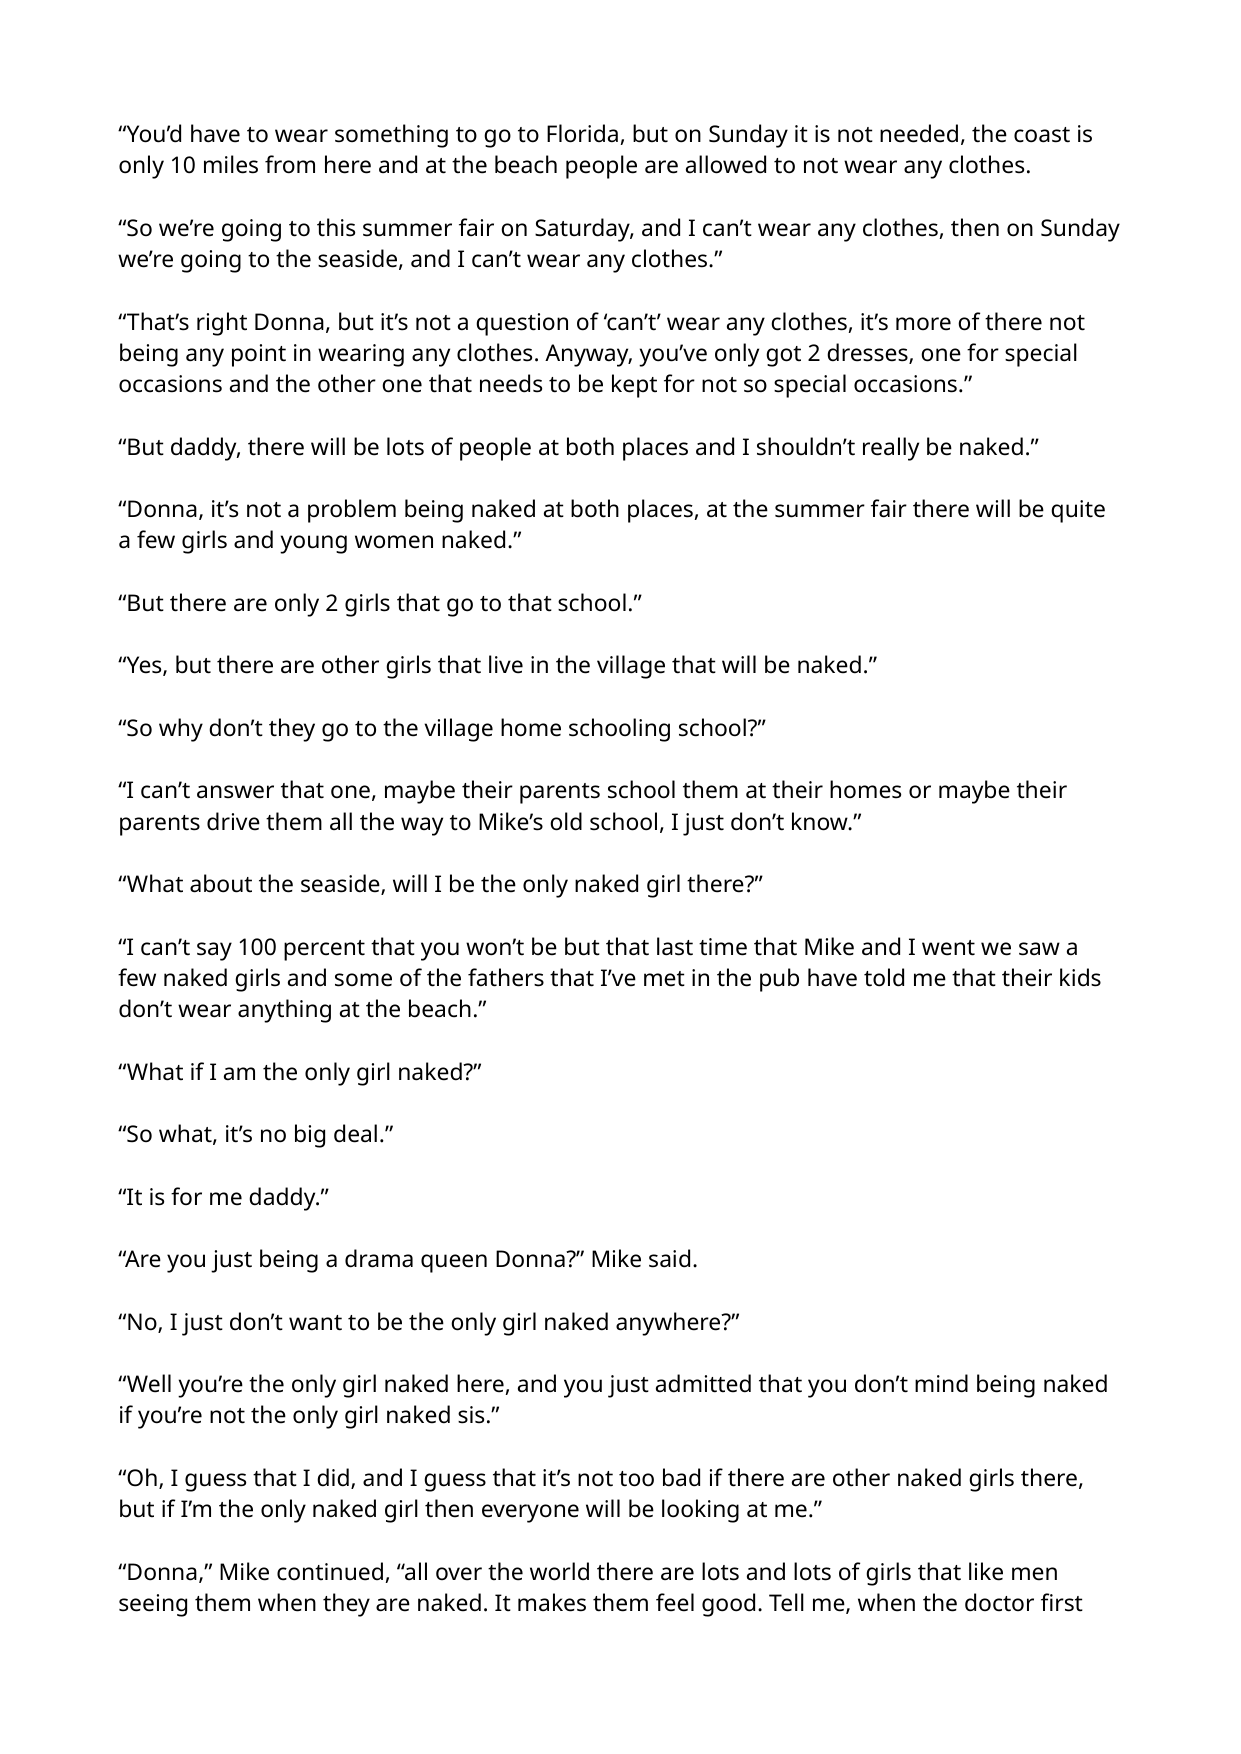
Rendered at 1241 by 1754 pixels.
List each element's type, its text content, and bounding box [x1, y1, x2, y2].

text “Yes, but there are other girls that live in the village that will be naked.” [118, 649, 1122, 681]
text “That’s right Donna, but it’s not a question of ‘can’t’ wear any clothes, it’s more of there not being any point in wearing any clothes. Anyway, you’ve only got 2 dresses, one for special occasions and the other one that needs to be kept for not so special occasions.” [118, 306, 1122, 399]
text “What if I am the only girl naked?” [118, 1056, 1122, 1087]
text “So why don’t they go to the village home schooling school?” [118, 712, 1122, 743]
text “What about the seaside, will I be the only naked girl there?” [118, 868, 1122, 899]
text “Well you’re the only girl naked here, and you just admitted that you don’t mind being naked if you’re not the only girl naked sis.” [118, 1368, 1122, 1431]
text “No, I just don’t want to be the only girl naked anywhere?” [118, 1306, 1122, 1337]
text “I can’t say 100 percent that you won’t be but that last time that Mike and I went we saw a few naked girls and some of the fathers that I’ve met in the pub have told me that their kids don’t wear anything at the beach.” [118, 931, 1122, 1024]
text “You’d have to wear something to go to Florida, but on Sunday it is not needed, the coast is only 10 miles from here and at the beach people are allowed to not wear any clothes. [118, 118, 1122, 181]
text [118, 1556, 1122, 1618]
text “So what, it’s no big deal.” [118, 1118, 1122, 1149]
text “Oh, I guess that I did, and I guess that it’s not too bad if there are other naked girls there, but if I’m the only naked girl then everyone will be looking at me.” [118, 1462, 1122, 1524]
text “I can’t answer that one, maybe their parents school them at their homes or maybe their parents drive them all the way to Mike’s old school, I just don’t know.” [118, 774, 1122, 837]
text “It is for me daddy.” [118, 1181, 1122, 1212]
text “But there are only 2 girls that go to that school.” [118, 587, 1122, 618]
text “Donna, it’s not a problem being naked at both places, at the summer fair there will be quite a few girls and young women naked.” [118, 493, 1122, 556]
text “But daddy, there will be lots of people at both places and I shouldn’t really be naked.” [118, 431, 1122, 462]
text “Are you just being a drama queen Donna?” Mike said. [118, 1243, 1122, 1274]
text “So we’re going to this summer fair on Saturday, and I can’t wear any clothes, then on Sunday we’re going to the seaside, and I can’t wear any clothes.” [118, 212, 1122, 274]
